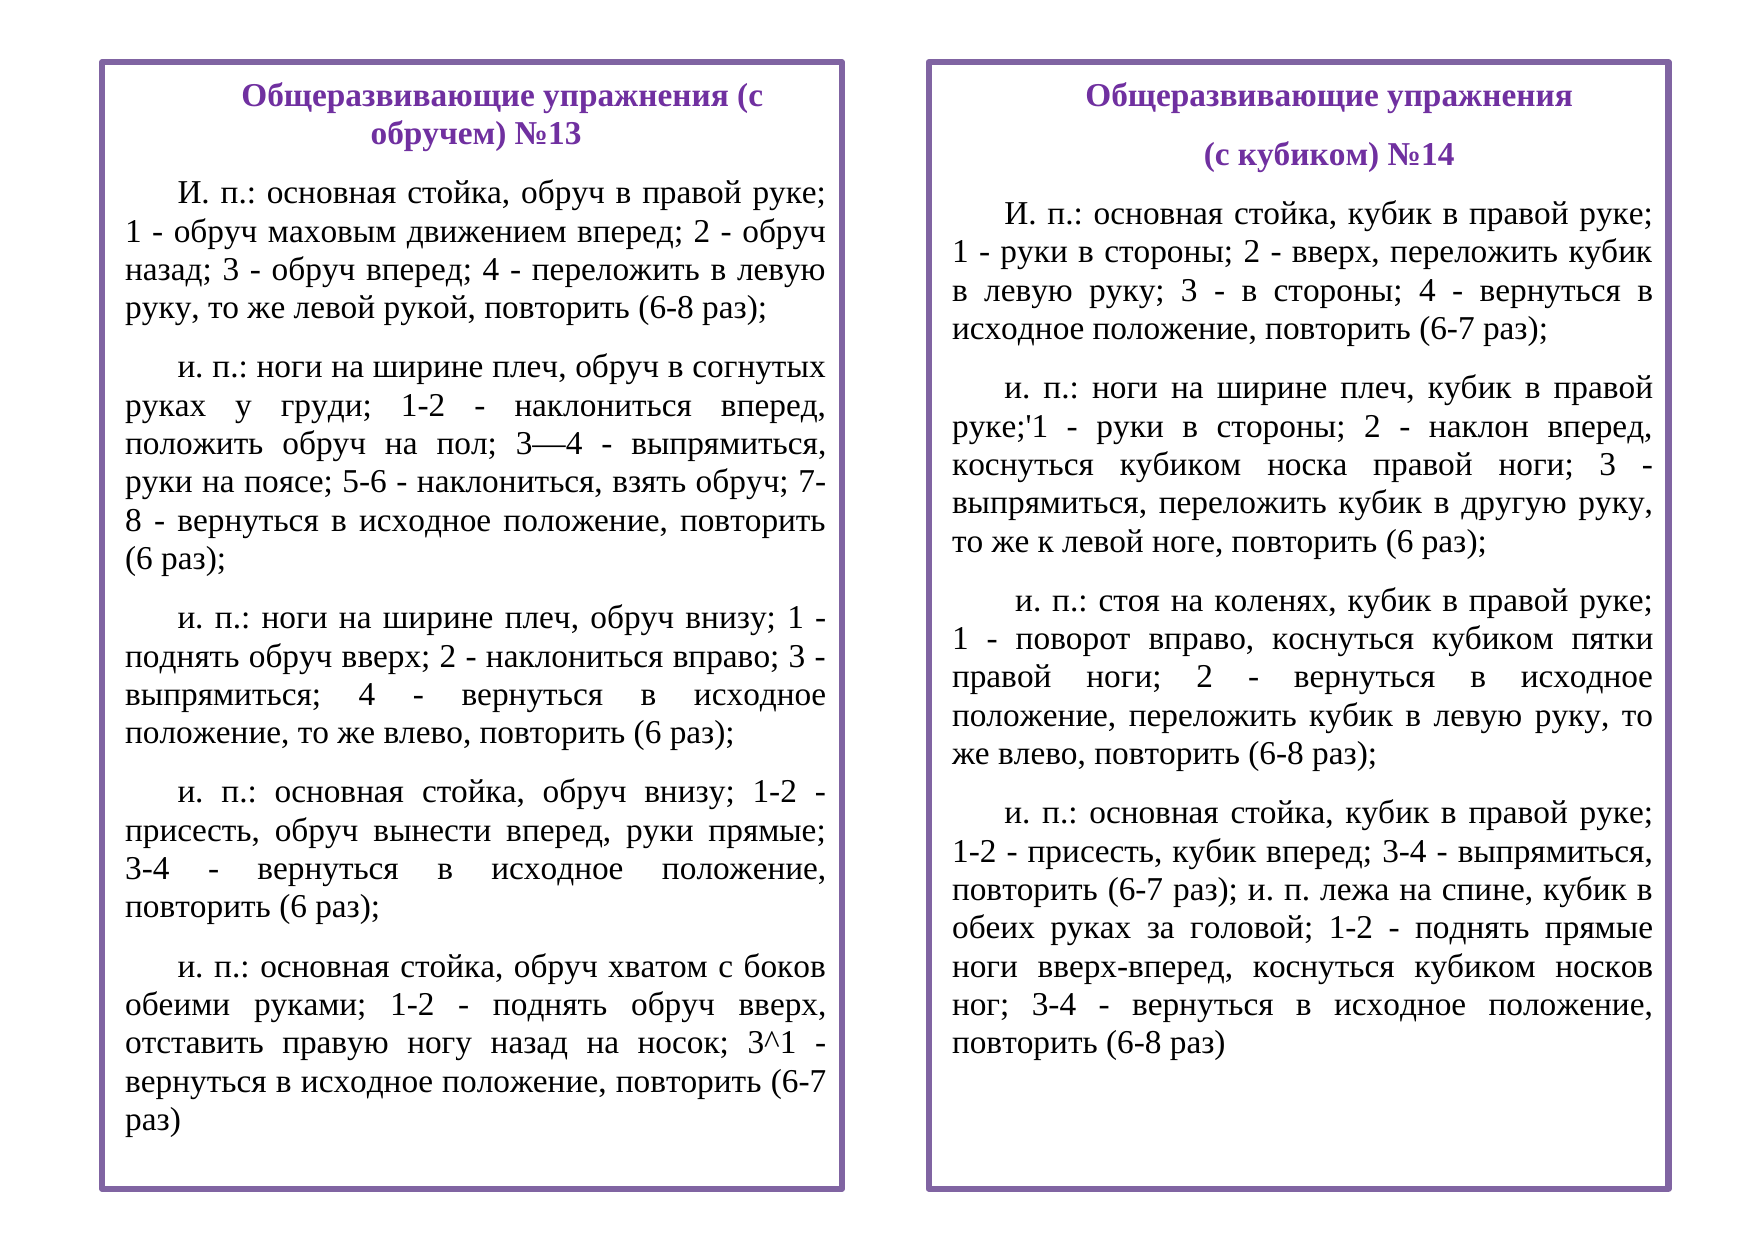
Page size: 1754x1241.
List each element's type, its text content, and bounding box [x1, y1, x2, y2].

text и. п.: основная стойка, обруч хватом с боков обеими руками; 1-2 - поднять обруч вверх, отставить правую ногу назад на носок; 3^1 - вернуться в исходное положение, повторить (6-7 раз) [125, 946, 827, 1137]
text и. п.: основная стойка, обруч внизу; 1-2 - присесть, обруч вынести вперед, руки прямые; 3-4 - вернуться в исходное положение, повторить (6 раз); [125, 772, 827, 925]
text и. п.: основная стойка, кубик в правой руке; 1-2 - присесть, кубик вперед; 3-4 - выпрямиться, повторить (6-7 раз); и. п. лежа на спине, кубик в обеих руках за головой; 1-2 - поднять прямые ноги вверх-вперед, коснуться кубиком носков ног; 3-4 - вернуться в исходное положение, повторить (6-8 раз) [952, 792, 1654, 1061]
text Общеразвивающие упражнения (с обручем) №13 [125, 75, 827, 152]
text и. п.: ноги на ширине плеч, обруч в согнутых руках у груди; 1-2 - наклониться вперед, положить обруч на пол; 3—4 - выпрямиться, руки на поясе; 5-6 - наклониться, взять обруч; 7-8 - вернуться в исходное положение, повторить (6 раз); [125, 347, 827, 577]
text и. п.: ноги на ширине плеч, обруч внизу; 1 - поднять обруч вверх; 2 - наклониться вправо; 3 - выпрямиться; 4 - вернуться в исходное положение, то же влево, повторить (6 раз); [125, 597, 827, 751]
text и. п.: ноги на ширине плеч, кубик в правой руке;'1 - руки в стороны; 2 - наклон вперед, коснуться кубиком носка правой ноги; 3 - выпрямиться, переложить кубик в другую руку, то же к левой ноге, повторить (6 раз); [952, 367, 1654, 559]
text (с кубиком) №14 [952, 134, 1654, 172]
text Общеразвивающие упражнения [952, 75, 1654, 113]
text И. п.: основная стойка, кубик в правой руке; 1 - руки в стороны; 2 - вверх, переложить кубик в левую руку; 3 - в стороны; 4 - вернуться в исходное положение, повторить (6-7 раз); [952, 193, 1654, 347]
text и. п.: стоя на коленях, кубик в правой руке; 1 - поворот вправо, коснуться кубиком пятки правой ноги; 2 - вернуться в исходное положение, переложить кубик в левую руку, то же влево, повторить (6-8 раз); [952, 580, 1654, 772]
text И. п.: основная стойка, обруч в правой руке; 1 - обруч маховым движением вперед; 2 - обруч назад; 3 - обруч вперед; 4 - переложить в левую руку, то же левой рукой, повторить (6-8 раз); [125, 172, 827, 326]
